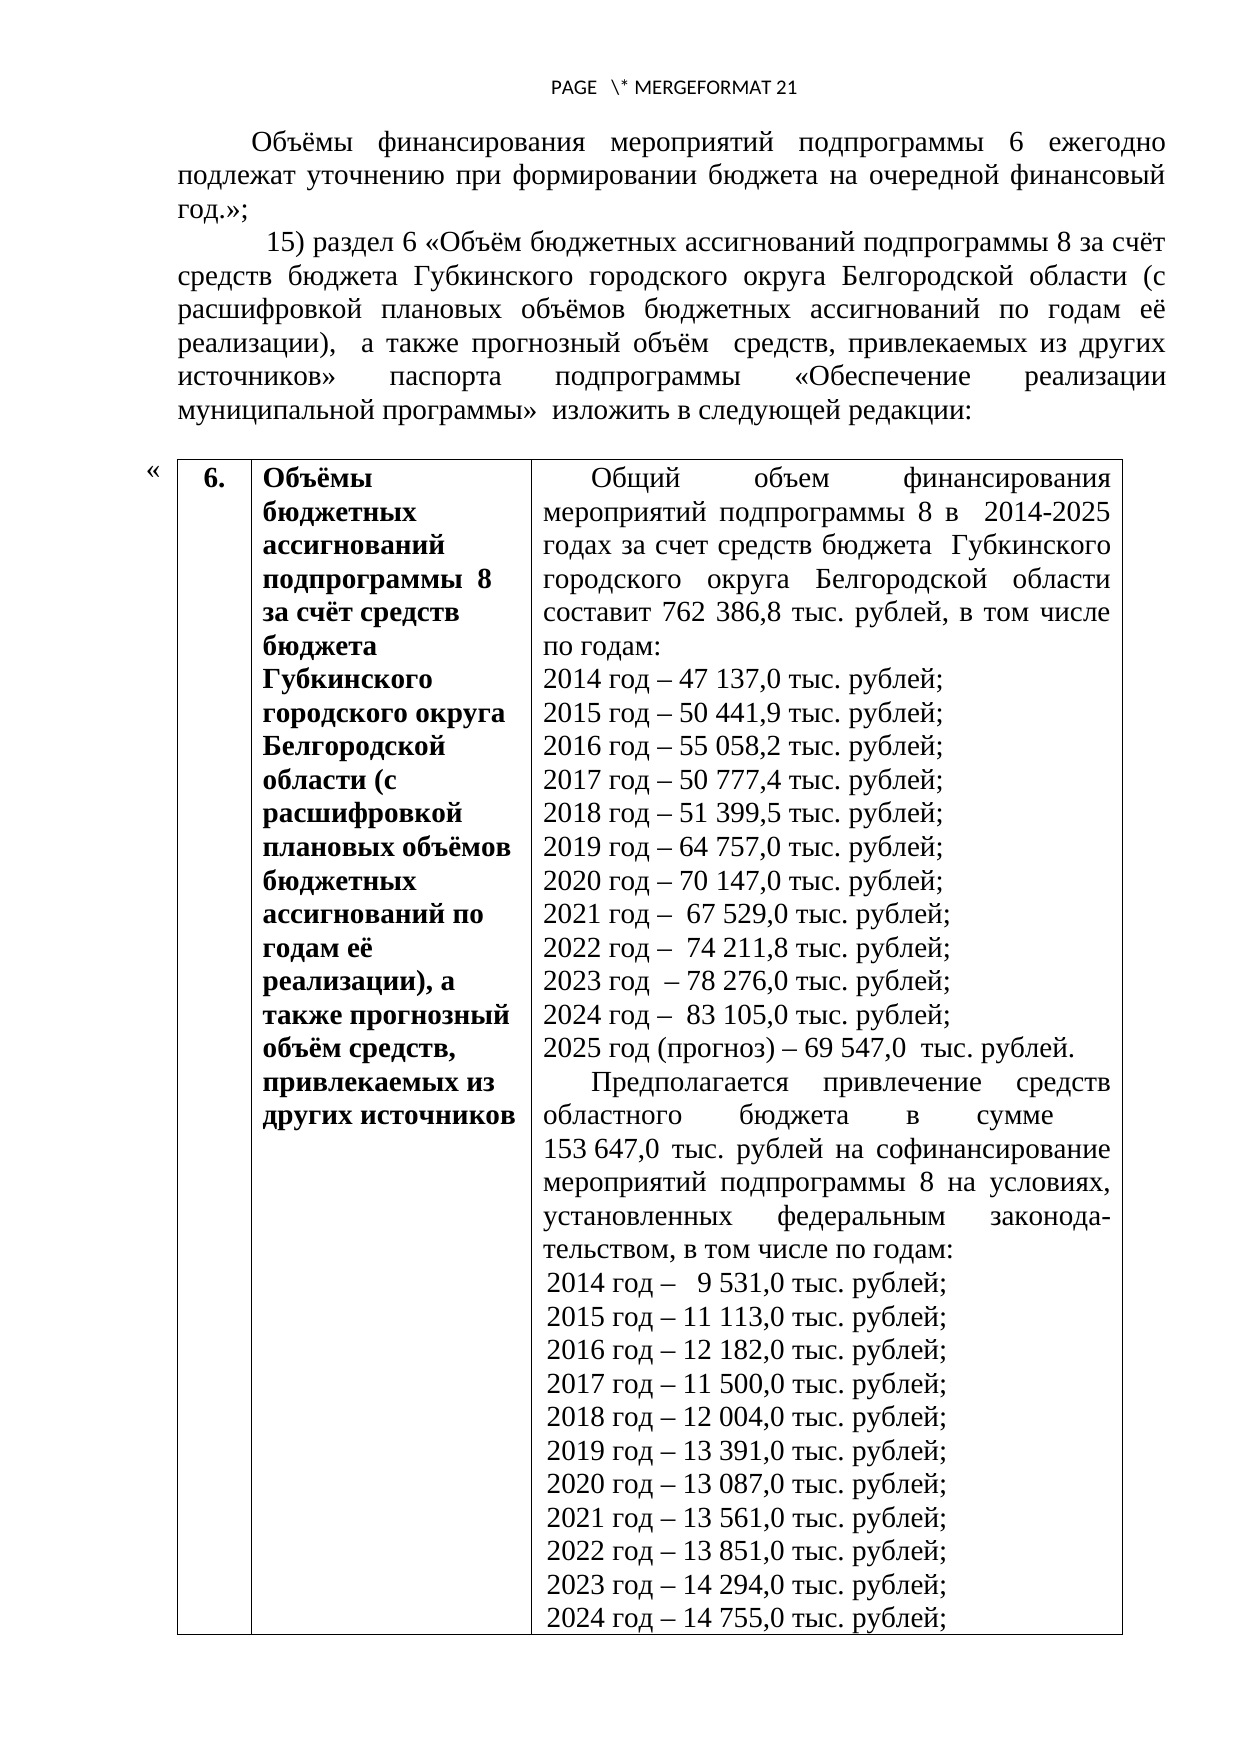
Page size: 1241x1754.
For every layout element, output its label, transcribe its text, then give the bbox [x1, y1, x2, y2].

text Объёмы финансирования мероприятий подпрограммы 6 ежегодно подлежат уточнению при формировании бюджета на очередной финансовый год.»; [177, 124, 1167, 224]
text 15) раздел 6 «Объём бюджетных ассигнований подпрограммы 8 за счёт средств бюджета Губкинского городского округа Белгородской области (с расшифровкой плановых объёмов бюджетных ассигнований по годам её реализации), а также прогнозный объём средств, привлекаемых из других источников» паспорта подпрограммы «Обеспечение реализации муниципальной программы» изложить в следующей редакции: [177, 224, 1167, 426]
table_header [252, 460, 531, 1634]
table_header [532, 460, 1122, 1634]
table_header 6. [178, 460, 251, 1634]
